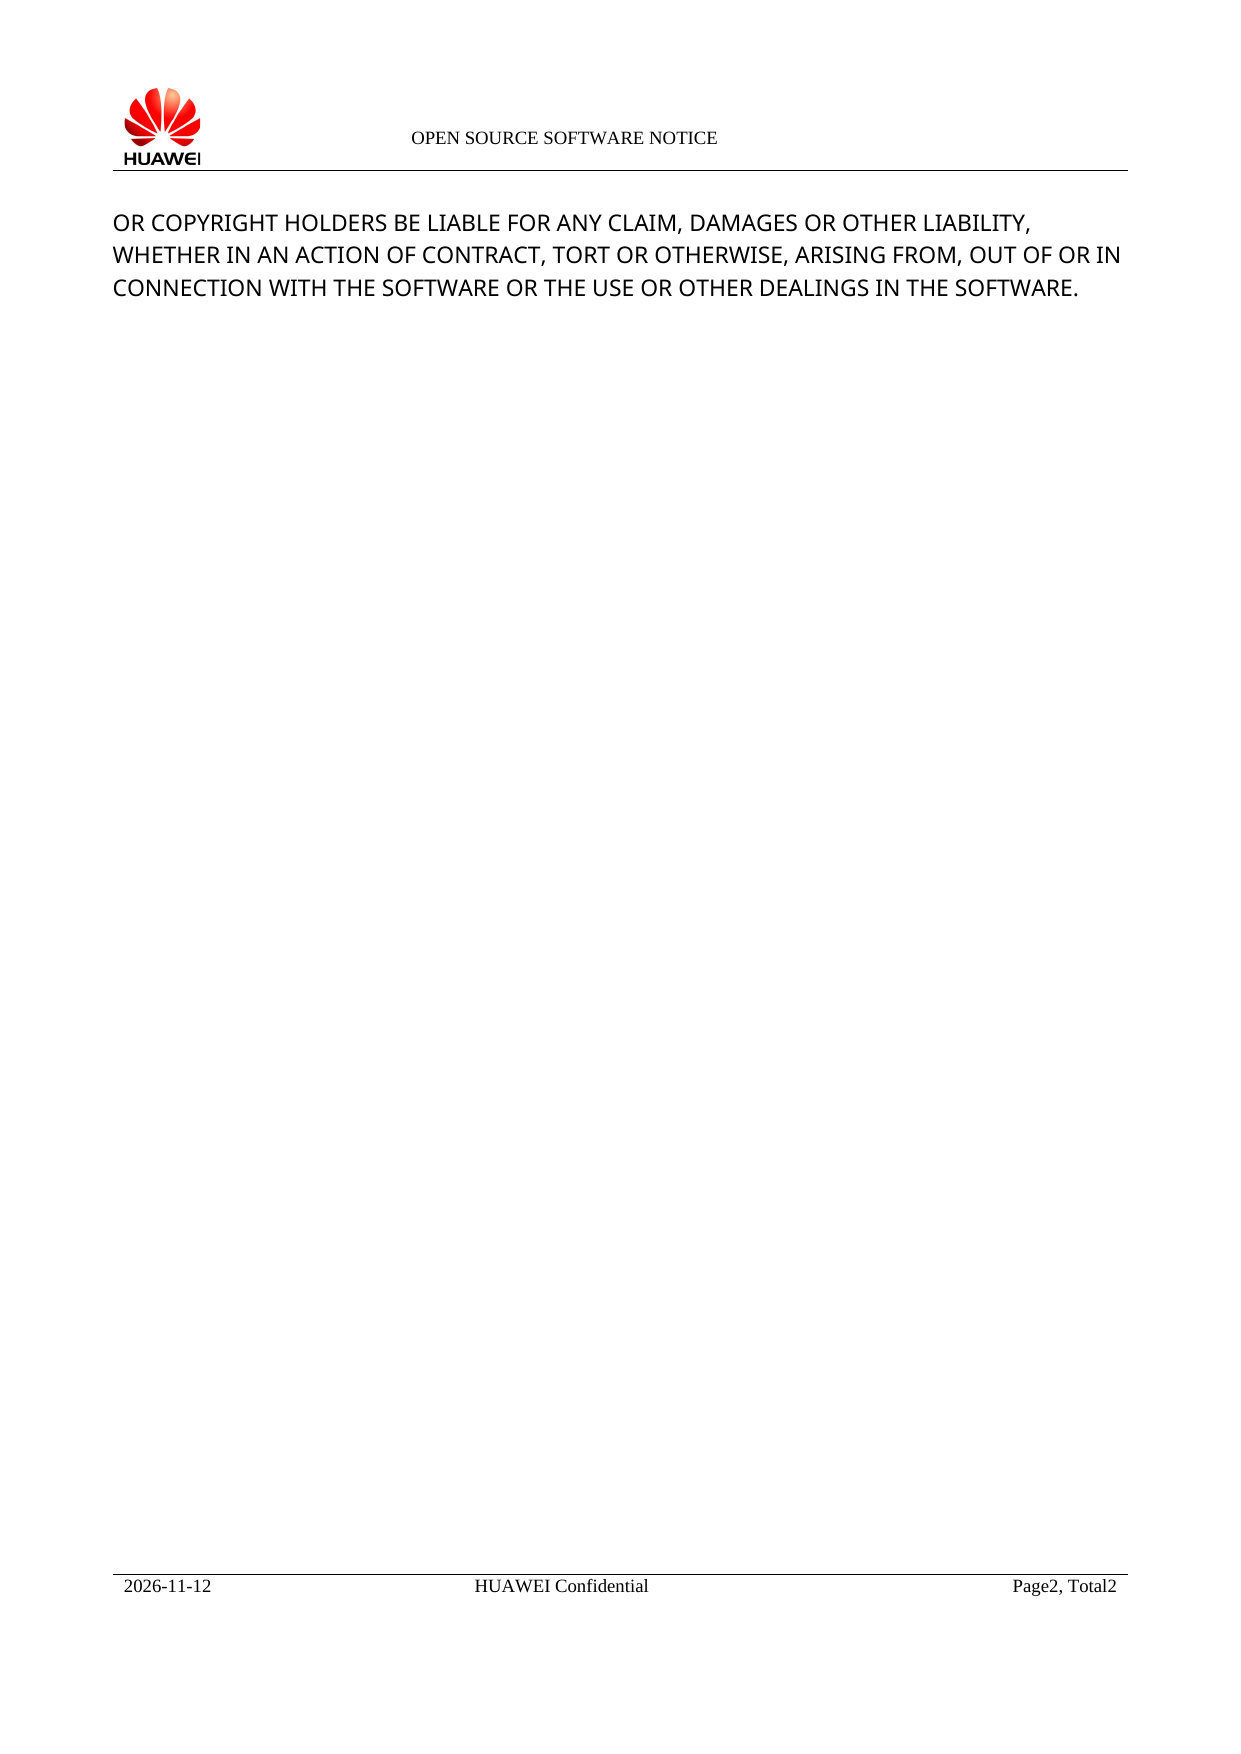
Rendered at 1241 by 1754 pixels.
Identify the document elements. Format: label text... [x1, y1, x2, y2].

picture [124, 88, 201, 165]
